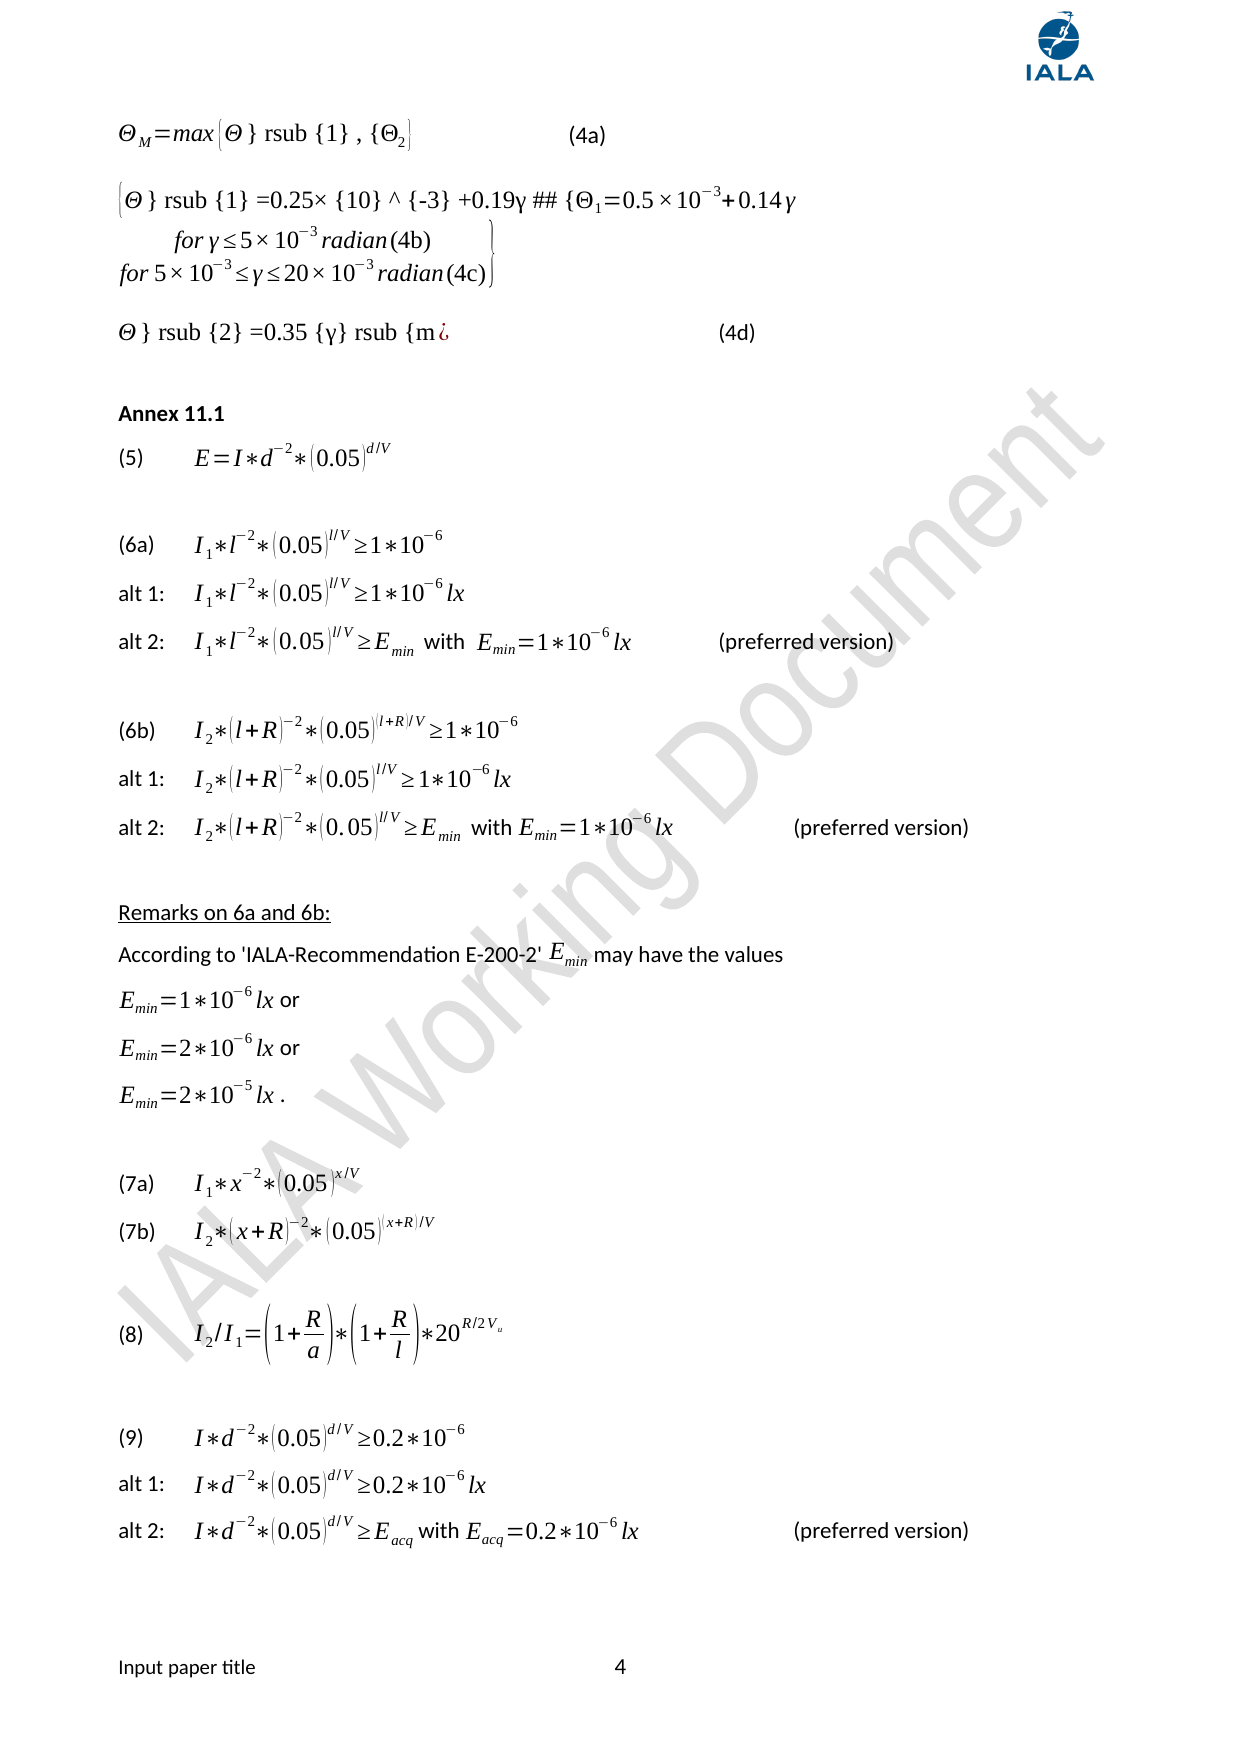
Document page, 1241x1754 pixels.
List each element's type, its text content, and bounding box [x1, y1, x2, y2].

text (8) [118, 1302, 1122, 1367]
text alt 1: [118, 575, 1122, 611]
text alt 2: with (preferred version) [118, 1512, 1122, 1548]
text (6a) [118, 526, 1122, 562]
text alt 1: [118, 1466, 1122, 1500]
text According to 'IALA-Recommendation E-200-2' may have the values [118, 938, 1122, 969]
text Remarks on 6a and 6b: [118, 898, 1122, 926]
picture [1011, 3, 1106, 96]
text (5) [118, 440, 1122, 473]
text alt 2: with (preferred version) [118, 623, 1122, 659]
text alt 2: with (preferred version) [118, 809, 1122, 845]
text (7b) [118, 1213, 1122, 1249]
text alt 1: [118, 761, 1122, 796]
text Annex 11.1 [118, 399, 1122, 427]
text (7a) [118, 1165, 1122, 1201]
text (6b) [118, 712, 1122, 748]
text or [118, 982, 1122, 1017]
text (9) [118, 1420, 1122, 1454]
text . [118, 1077, 1122, 1112]
text or [118, 1029, 1122, 1064]
text (4d) [118, 318, 1122, 346]
text (4a) [118, 118, 1122, 153]
